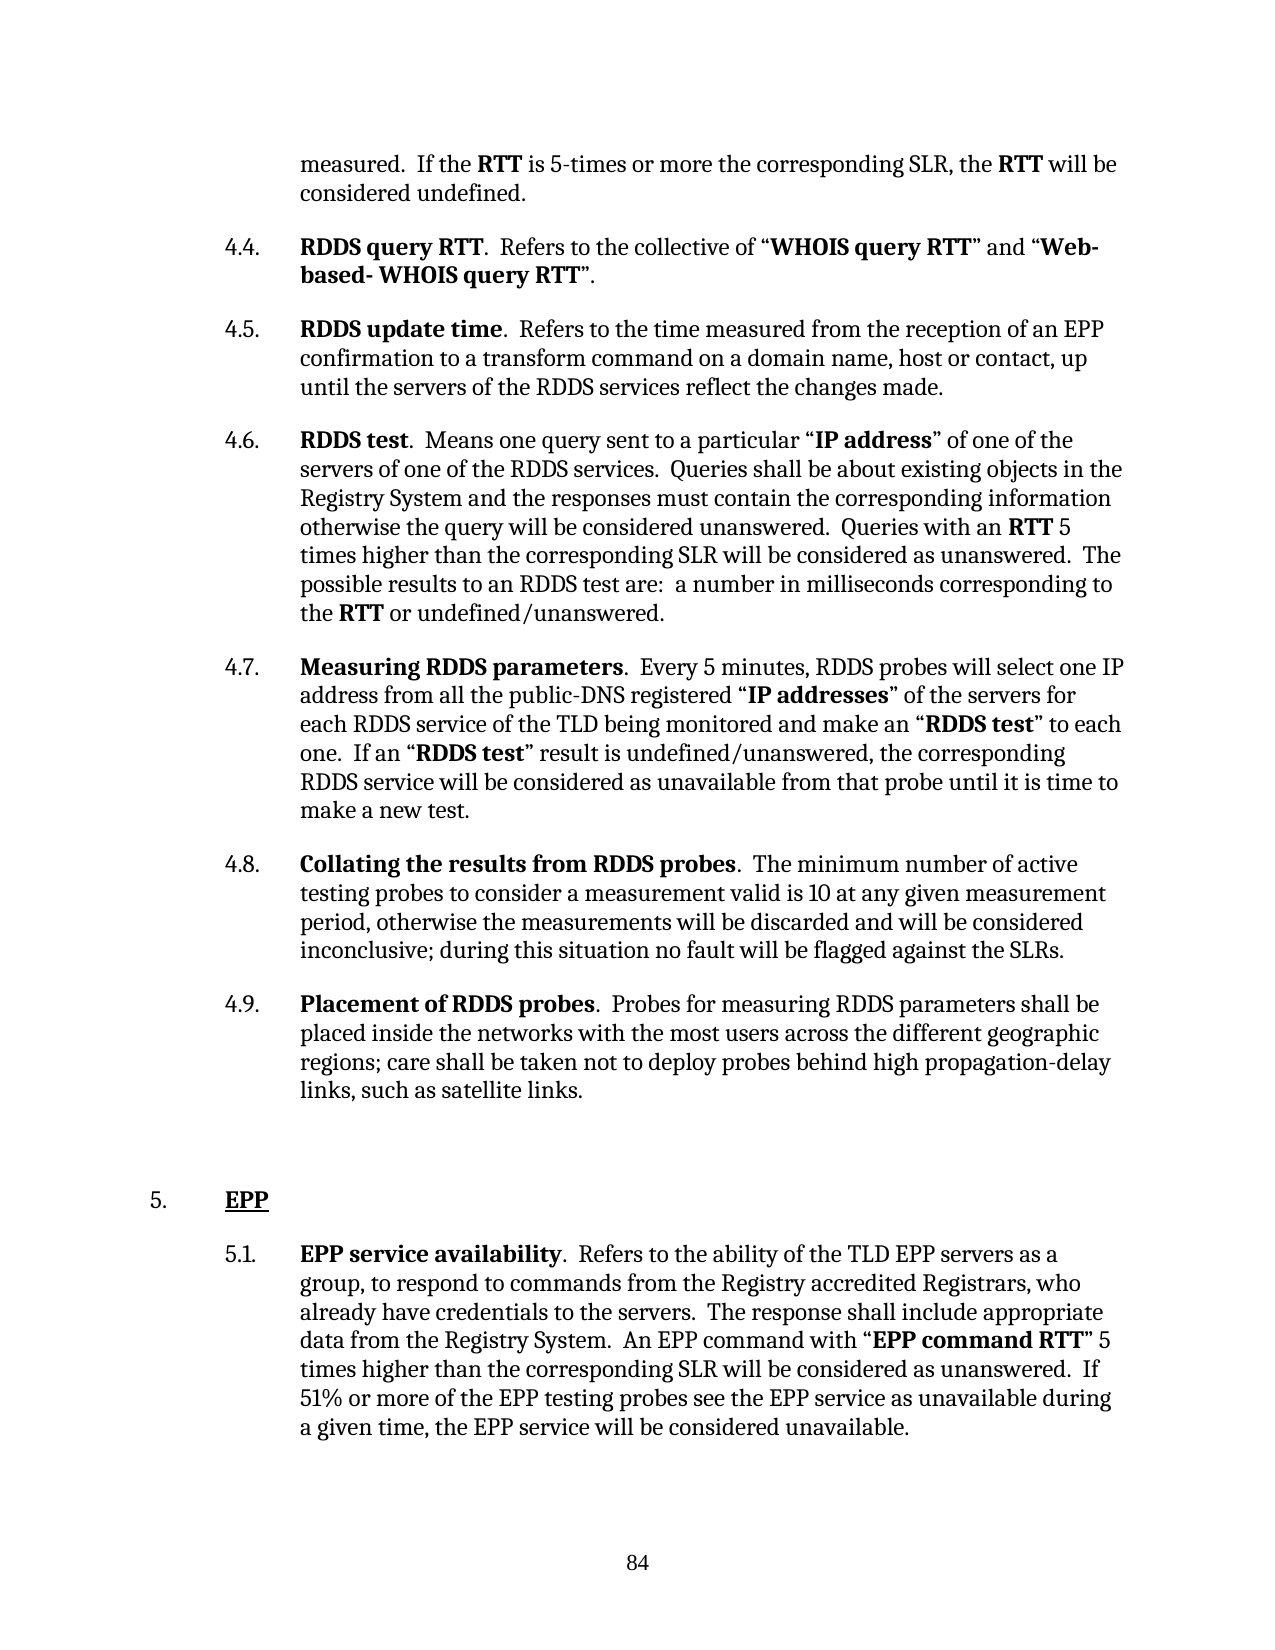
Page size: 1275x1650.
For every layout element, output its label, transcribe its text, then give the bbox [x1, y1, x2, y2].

text RDDS update time. Refers to the time measured from the reception of an EPP confirmation to a transform command on a domain name, host or contact, up until the servers of the RDDS services reflect the changes made. [225, 315, 1125, 401]
text EPP [150, 1186, 1125, 1215]
text EPP service availability. Refers to the ability of the TLD EPP servers as a group, to respond to commands from the Registry accredited Registrars, who already have credentials to the servers. The response shall include appropriate data from the Registry System. An EPP command with “EPP command RTT” 5 times higher than the corresponding SLR will be considered as unanswered. If 51% or more of the EPP testing probes see the EPP service as unavailable during a given time, the EPP service will be considered unavailable. [225, 1240, 1125, 1441]
text Placement of RDDS probes. Probes for measuring RDDS parameters shall be placed inside the networks with the most users across the different geographic regions; care shall be taken not to deploy probes behind high propagation-delay links, such as satellite links. [225, 990, 1125, 1105]
text RDDS test. Means one query sent to a particular “IP address” of one of the servers of one of the RDDS services. Queries shall be about existing objects in the Registry System and the responses must contain the corresponding information otherwise the query will be considered unanswered. Queries with an RTT 5 times higher than the corresponding SLR will be considered as unanswered. The possible results to an RDDS test are: a number in milliseconds corresponding to the RTT or undefined/unanswered. [225, 426, 1125, 627]
text RDDS query RTT. Refers to the collective of “WHOIS query RTT” and “Web-based- WHOIS query RTT”. [225, 232, 1125, 290]
text Measuring RDDS parameters. Every 5 minutes, RDDS probes will select one IP address from all the public-DNS registered “IP addresses” of the servers for each RDDS service of the TLD being monitored and make an “RDDS test” to each one. If an “RDDS test” result is undefined/unanswered, the corresponding RDDS service will be considered as unavailable from that probe until it is time to make a new test. [225, 652, 1125, 825]
text Collating the results from RDDS probes. The minimum number of active testing probes to consider a measurement valid is 10 at any given measurement period, otherwise the measurements will be discarded and will be considered inconclusive; during this situation no fault will be flagged against the SLRs. [225, 850, 1125, 965]
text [225, 150, 1125, 207]
